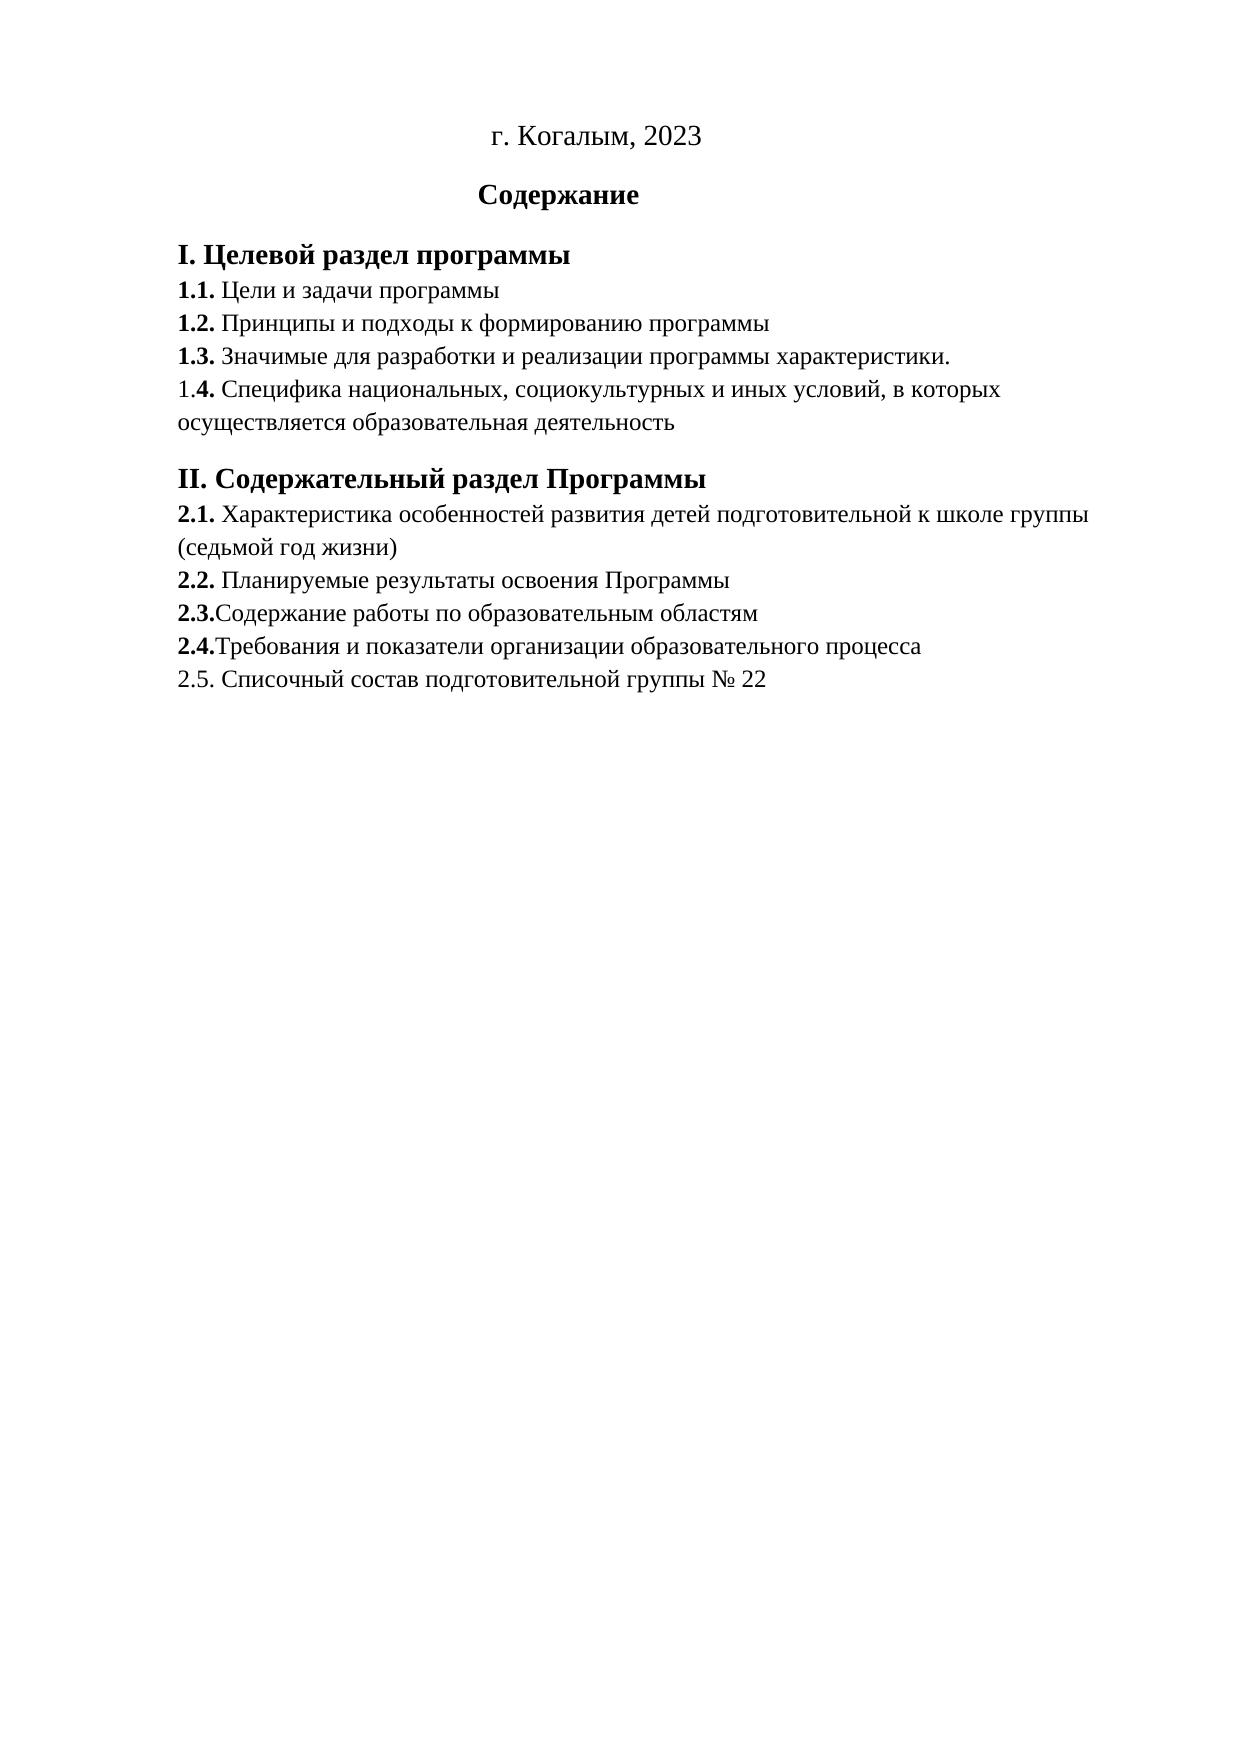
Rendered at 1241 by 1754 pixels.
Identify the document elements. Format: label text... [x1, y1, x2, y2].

text 1.2. Принципы и подходы к формированию программы [177, 308, 1152, 337]
text Содержание [177, 177, 1152, 211]
text I. Целевой раздел программы [177, 237, 1152, 270]
text г. Когалым, 2023 [177, 118, 1152, 152]
text 1.1. Цели и задачи программы [177, 275, 1152, 304]
text 1.3. Значимые для разработки и реализации программы характеристики. 1.4. Специфика национальных, социокультурных и иных условий, в которых осуществляется образовательная деятельность [177, 341, 1152, 436]
text II. Содержательный раздел Программы 2.1. Характеристика особенностей развития детей подготовительной к школе группы (седьмой год жизни) 2.2. Планируемые результаты освоения Программы 2.3.Содержание работы по образовательным областям 2.4.Требования и показатели организации образовательного процесса 2.5. Списочный состав подготовительной группы № 22 [177, 461, 1152, 693]
